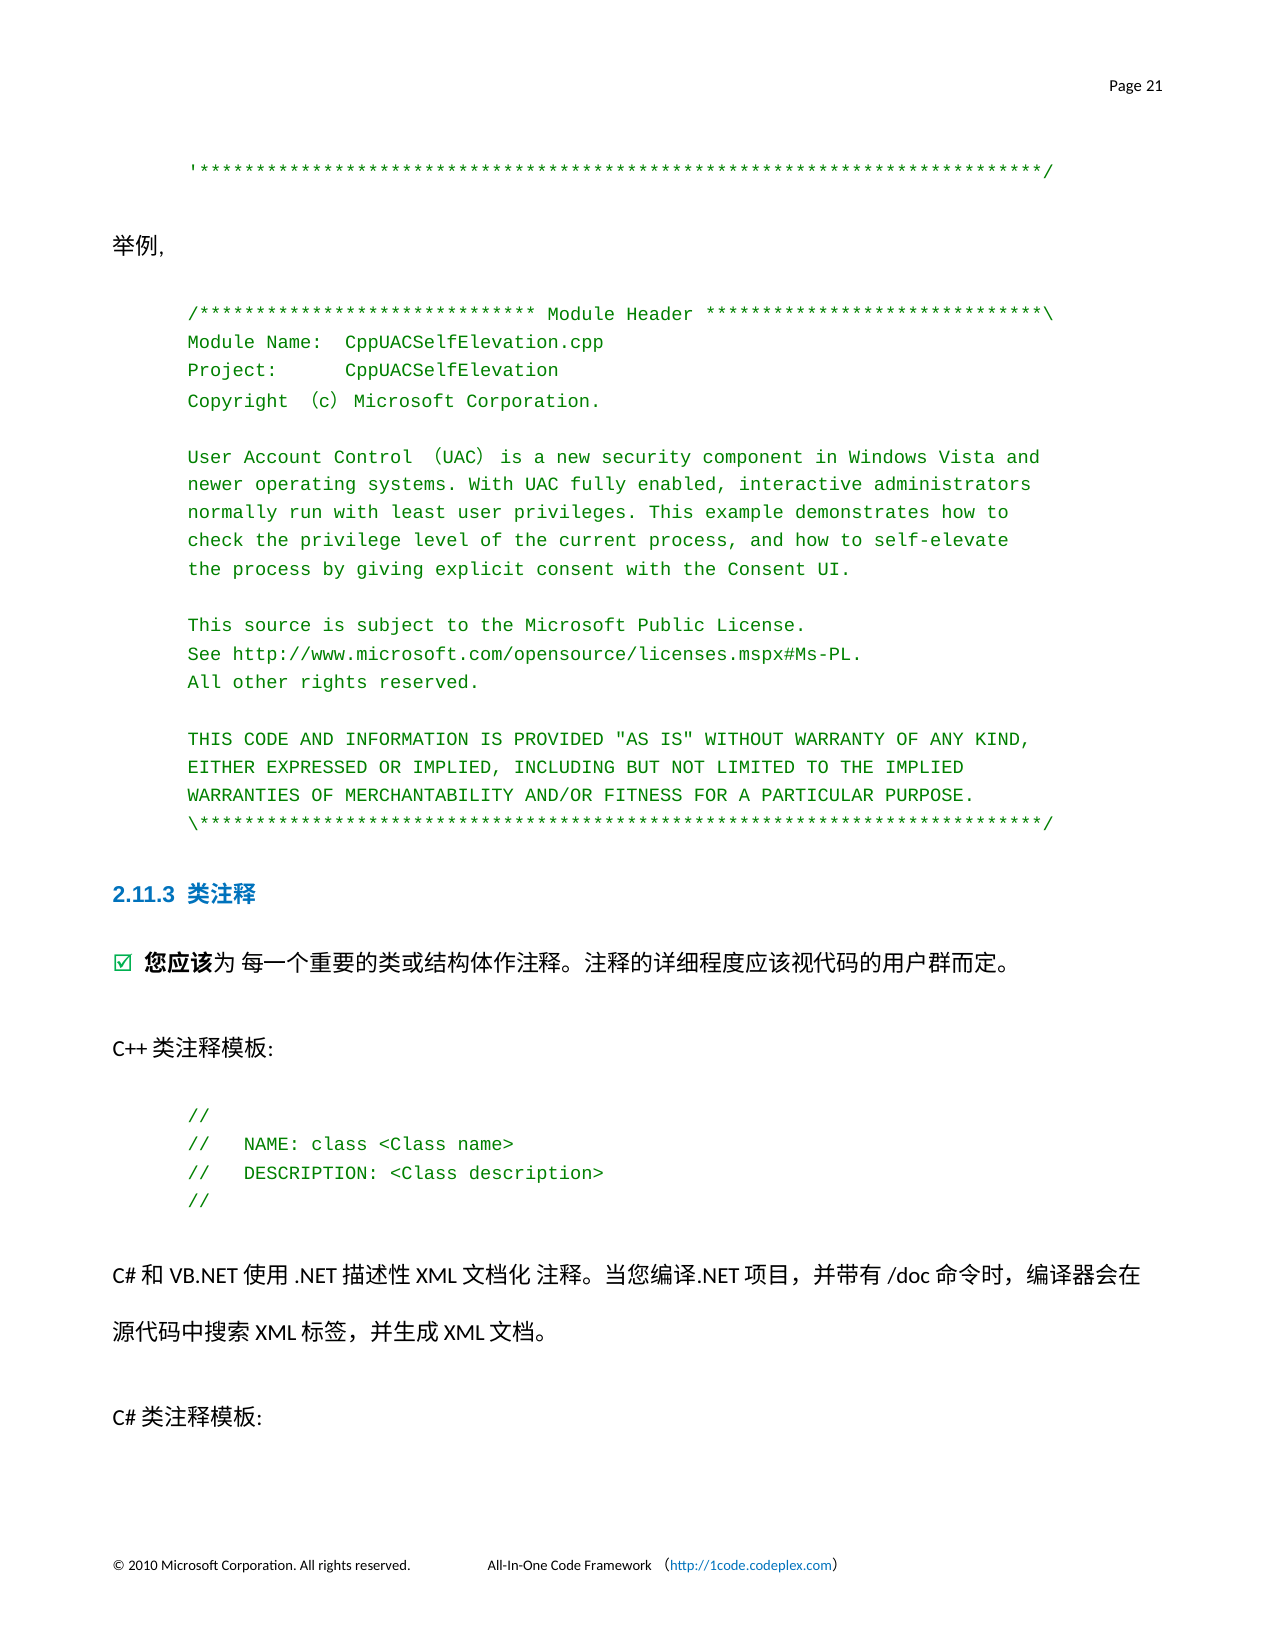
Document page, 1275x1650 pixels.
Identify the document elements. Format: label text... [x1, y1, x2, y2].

text normally run with least user privileges. This example demonstrates how to [187, 499, 1162, 527]
text check the privilege level of the current process, and how to self-elevate [187, 527, 1162, 556]
text WARRANTIES OF MERCHANTABILITY AND/OR FITNESS FOR A PARTICULAR PURPOSE. [187, 782, 1162, 811]
text 举例, [112, 216, 1162, 272]
text Copyright （c） Microsoft Corporation. [187, 386, 1162, 414]
text the process by giving explicit consent with the Consent UI. [187, 556, 1162, 584]
text Module Name: CppUACSelfElevation.cpp [187, 329, 1162, 357]
text See http://www.microsoft.com/opensource/licenses.mspx#Ms-PL. [187, 641, 1162, 669]
text All other rights reserved. [187, 669, 1162, 697]
text This source is subject to the Microsoft Public License. [187, 612, 1162, 641]
text // [187, 1103, 1162, 1132]
text User Account Control （UAC） is a new security component in Windows Vista and [187, 442, 1162, 471]
text 您应该为 每一个重要的类或结构体作注释。注释的详细程度应该视代码的用户群而定。 [112, 933, 1162, 990]
text Project: CppUACSelfElevation [187, 357, 1162, 386]
text C# 类注释模板: [112, 1387, 1162, 1443]
text newer operating systems. With UAC fully enabled, interactive administrators [187, 471, 1162, 499]
text EITHER EXPRESSED OR IMPLIED, INCLUDING BUT NOT LIMITED TO THE IMPLIED [187, 754, 1162, 782]
text /****************************** Module Header ******************************\ [187, 301, 1162, 329]
text // NAME: class <Class name> [187, 1132, 1162, 1160]
text C++ 类注释模板: [112, 1018, 1162, 1075]
text C# 和 VB.NET 使用 .NET 描述性 XML 文档化 注释。当您编译.NET 项目，并带有 /doc 命令时，编译器会在源代码中搜索 XML 标签，并生成XML文档。 [112, 1245, 1162, 1358]
text \***************************************************************************/ [187, 811, 1162, 839]
text // DESCRIPTION: <Class description> [187, 1160, 1162, 1188]
text '***************************************************************************/ [187, 159, 1162, 187]
text // [187, 1188, 1162, 1217]
subtitle 类注释 [112, 864, 1162, 921]
text THIS CODE AND INFORMATION IS PROVIDED "AS IS" WITHOUT WARRANTY OF ANY KIND, [187, 726, 1162, 754]
